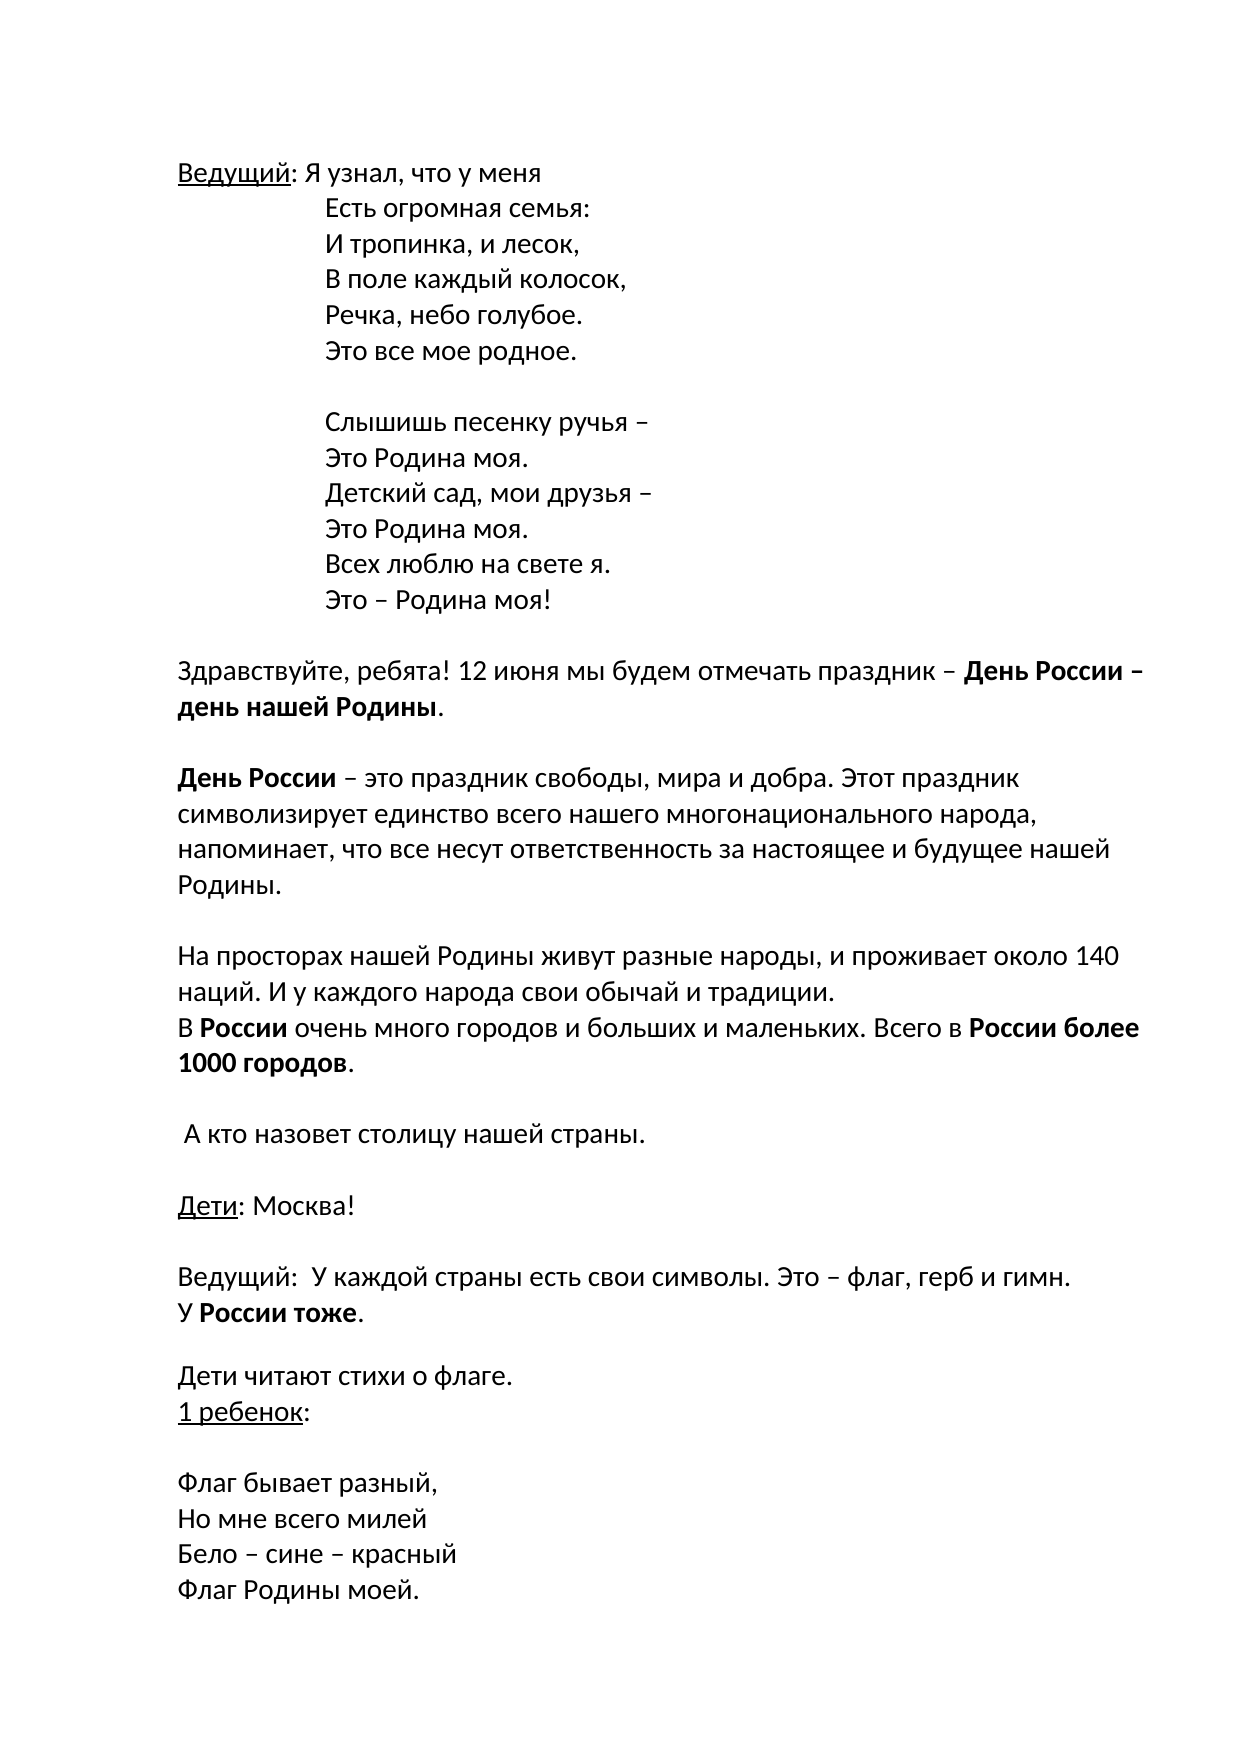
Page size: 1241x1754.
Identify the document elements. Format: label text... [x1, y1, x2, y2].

text Это Родина моя. [325, 510, 1152, 546]
text День России – это праздник свободы, мира и добра. Этот праздник символизирует единство всего нашего многонационального народа, напоминает, что все несут ответственность за настоящее и будущее нашей Родины. [177, 759, 1152, 902]
text Флаг Родины моей. [177, 1571, 1152, 1607]
text В поле каждый колосок, [325, 261, 1152, 296]
text Это – Родина моя! [325, 581, 1152, 617]
text На просторах нашей Родины живут разные народы, и проживает около 140 наций. И у каждого народа свои обычай и традиции. [177, 937, 1152, 1009]
text Дети: Москва! [177, 1187, 1152, 1222]
text Ведущий: Я узнал, что у меня [177, 154, 1152, 189]
text Здравствуйте, ребята! 12 июня мы будем отмечать праздник – День России – день нашей Родины. [177, 652, 1152, 724]
text Всех люблю на свете я. [325, 546, 1152, 581]
text И тропинка, и лесок, [325, 225, 1152, 261]
text 1 ребенок: [177, 1393, 1152, 1429]
text Бело – сине – красный [177, 1536, 1152, 1571]
text Дети читают стихи о флаге. [177, 1357, 1152, 1393]
text Детский сад, мои друзья – [325, 474, 1152, 510]
text Это Родина моя. [325, 439, 1152, 474]
text В России очень много городов и больших и маленьких. Всего в России более 1000 городов. [177, 1009, 1152, 1080]
text А кто назовет столицу нашей страны. [177, 1116, 1152, 1151]
text Флаг бывает разный, [177, 1464, 1152, 1500]
text Это все мое родное. [325, 332, 1152, 367]
text Есть огромная семья: [325, 189, 1152, 225]
text Слышишь песенку ручья – [325, 403, 1152, 439]
text Ведущий: У каждой страны есть свои символы. Это – флаг, герб и гимн. У России тоже. [177, 1258, 1152, 1329]
text Но мне всего милей [177, 1500, 1152, 1536]
text Речка, небо голубое. [325, 296, 1152, 332]
